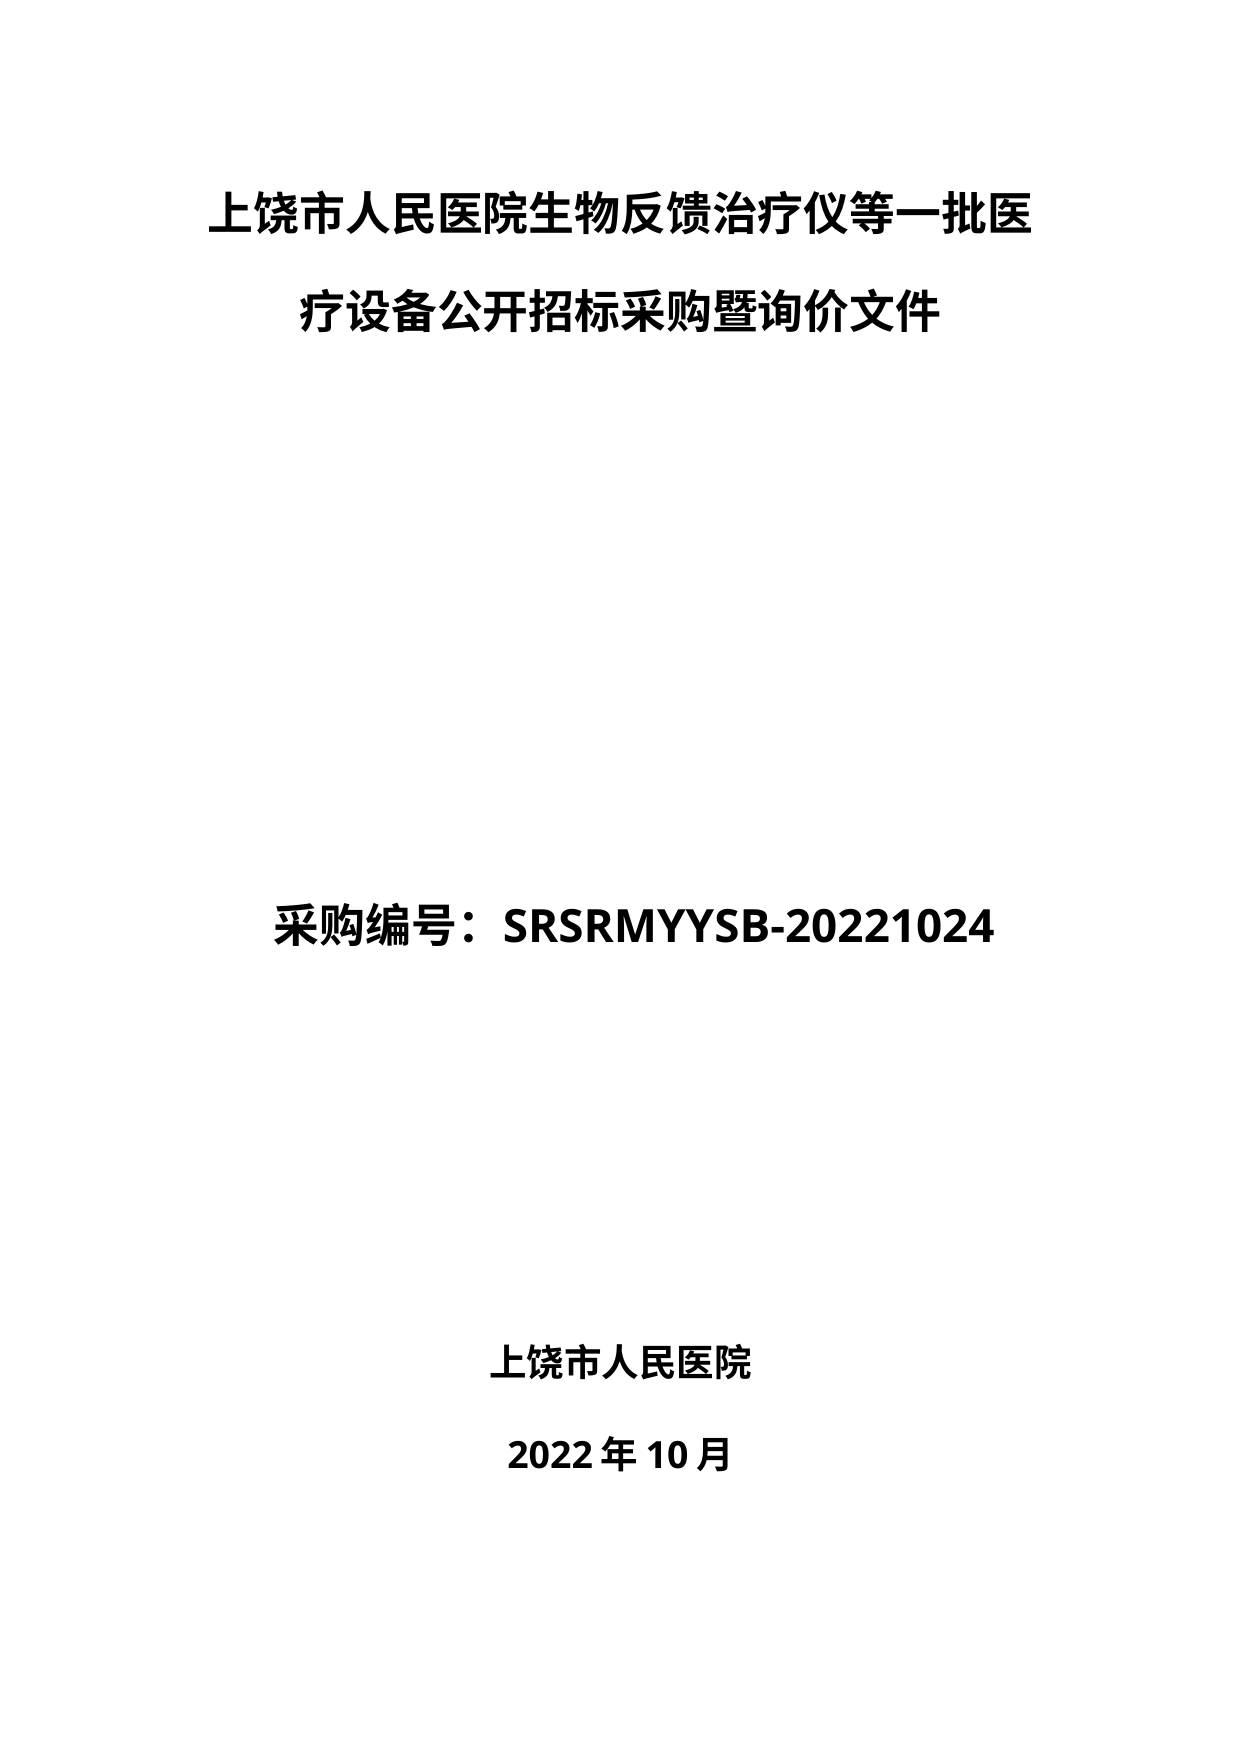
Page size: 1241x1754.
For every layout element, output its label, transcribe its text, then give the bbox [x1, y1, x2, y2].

text 采购编号：SRSRMYYSB-20221024 [187, 874, 1053, 972]
text 上饶市人民医院生物反馈治疗仪等一批医疗设备公开招标采购暨询价文件 [187, 162, 1053, 357]
text 2022年10月 [187, 1420, 1053, 1485]
text 上饶市人民医院 [187, 1328, 1053, 1393]
